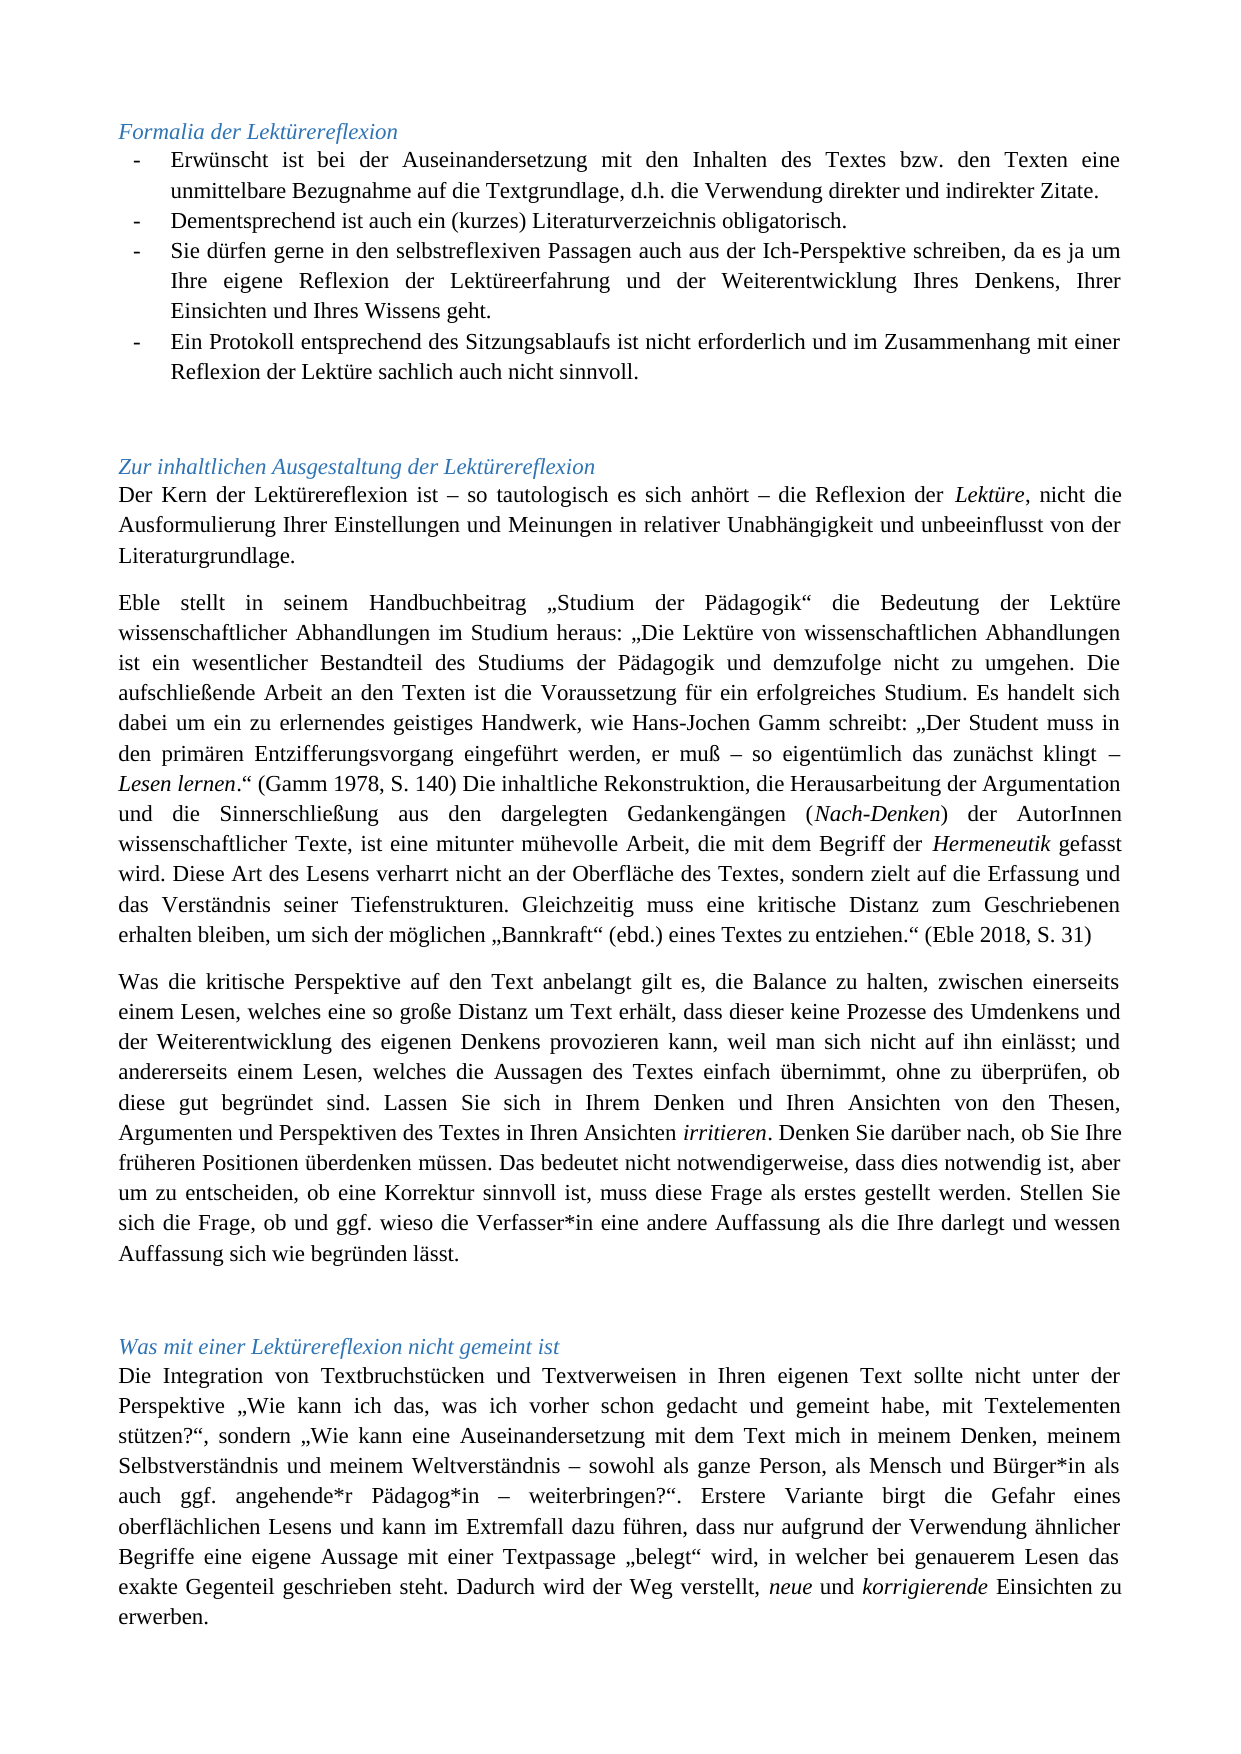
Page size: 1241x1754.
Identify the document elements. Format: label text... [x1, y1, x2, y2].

list Dementsprechend ist auch ein (kurzes) Literaturverzeichnis obligatorisch. [133, 207, 1122, 233]
text Die Integration von Textbruchstücken und Textverweisen in Ihren eigenen Text sollte nicht unter der Perspektive „Wie kann ich das, was ich vorher schon gedacht und gemeint habe, mit Textelementen stützen?“, sondern „Wie kann eine Auseinandersetzung mit dem Text mich in meinem Denken, meinem Selbstverständnis und meinem Weltverständnis – sowohl als ganze Person, als Mensch und Bürger*in als auch ggf. angehende*r Pädagog*in – weiterbringen?“. Erstere Variante birgt die Gefahr eines oberflächlichen Lesens und kann im Extremfall dazu führen, dass nur aufgrund der Verwendung ähnlicher Begriffe eine eigene Aussage mit einer Textpassage „belegt“ wird, in welcher bei genauerem Lesen das exakte Gegenteil geschrieben steht. Dadurch wird der Weg verstellt, neue und korrigierende Einsichten zu erwerben. [118, 1362, 1122, 1630]
subtitle Zur inhaltlichen Ausgestaltung der Lektürereflexion [118, 453, 1122, 479]
list Sie dürfen gerne in den selbstreflexiven Passagen auch aus der Ich-Perspektive schreiben, da es ja um Ihre eigene Reflexion der Lektüreerfahrung und der Weiterentwicklung Ihres Denkens, Ihrer Einsichten und Ihres Wissens geht. [133, 237, 1122, 324]
subtitle Was mit einer Lektürereflexion nicht gemeint ist [118, 1333, 1122, 1360]
list Erwünscht ist bei der Auseinandersetzung mit den Inhalten des Textes bzw. den Texten eine unmittelbare Bezugnahme auf die Textgrundlage, d.h. die Verwendung direkter und indirekter Zitate. [133, 147, 1122, 203]
text Was die kritische Perspektive auf den Text anbelangt gilt es, die Balance zu halten, zwischen einerseits einem Lesen, welches eine so große Distanz um Text erhält, dass dieser keine Prozesse des Umdenkens und der Weiterentwicklung des eigenen Denkens provozieren kann, weil man sich nicht auf ihn einlässt; und andererseits einem Lesen, welches die Aussagen des Textes einfach übernimmt, ohne zu überprüfen, ob diese gut begründet sind. Lassen Sie sich in Ihrem Denken und Ihren Ansichten von den Thesen, Argumenten und Perspektiven des Textes in Ihren Ansichten irritieren. Denken Sie darüber nach, ob Sie Ihre früheren Positionen überdenken müssen. Das bedeutet nicht notwendigerweise, dass dies notwendig ist, aber um zu entscheiden, ob eine Korrektur sinnvoll ist, muss diese Frage als erstes gestellt werden. Stellen Sie sich die Frage, ob und ggf. wieso die Verfasser*in eine andere Auffassung als die Ihre darlegt und wessen Auffassung sich wie begründen lässt. [118, 968, 1122, 1266]
text Eble stellt in seinem Handbuchbeitrag „Studium der Pädagogik“ die Bedeutung der Lektüre wissenschaftlicher Abhandlungen im Studium heraus: „Die Lektüre von wissenschaftlichen Abhandlungen ist ein wesentlicher Bestandteil des Studiums der Pädagogik und demzufolge nicht zu umgehen. Die aufschließende Arbeit an den Texten ist die Voraussetzung für ein erfolgreiches Studium. Es handelt sich dabei um ein zu erlernendes geistiges Handwerk, wie Hans-Jochen Gamm schreibt: „Der Student muss in den primären Entzifferungsvorgang eingeführt werden, er muß – so eigentümlich das zunächst klingt – Lesen lernen.“ (Gamm 1978, S. 140) Die inhaltliche Rekonstruktion, die Herausarbeitung der Argumentation und die Sinnerschließung aus den dargelegten Gedankengängen (Nach-Denken) der AutorInnen wissenschaftlicher Texte, ist eine mitunter mühevolle Arbeit, die mit dem Begriff der Hermeneutik gefasst wird. Diese Art des Lesens verharrt nicht an der Oberfläche des Textes, sondern zielt auf die Erfassung und das Verständnis seiner Tiefenstrukturen. Gleichzeitig muss eine kritische Distanz zum Geschriebenen erhalten bleiben, um sich der möglichen „Bannkraft“ (ebd.) eines Textes zu entziehen.“ (Eble 2018, S. 31) [118, 588, 1122, 947]
text Der Kern der Lektürereflexion ist – so tautologisch es sich anhört – die Reflexion der Lektüre, nicht die Ausformulierung Ihrer Einstellungen und Meinungen in relativer Unabhängigkeit und unbeeinflusst von der Literaturgrundlage. [118, 481, 1122, 568]
subtitle Formalia der Lektürereflexion [118, 118, 1122, 144]
list Ein Protokoll entsprechend des Sitzungsablaufs ist nicht erforderlich und im Zusammenhang mit einer Reflexion der Lektüre sachlich auch nicht sinnvoll. [133, 328, 1122, 384]
